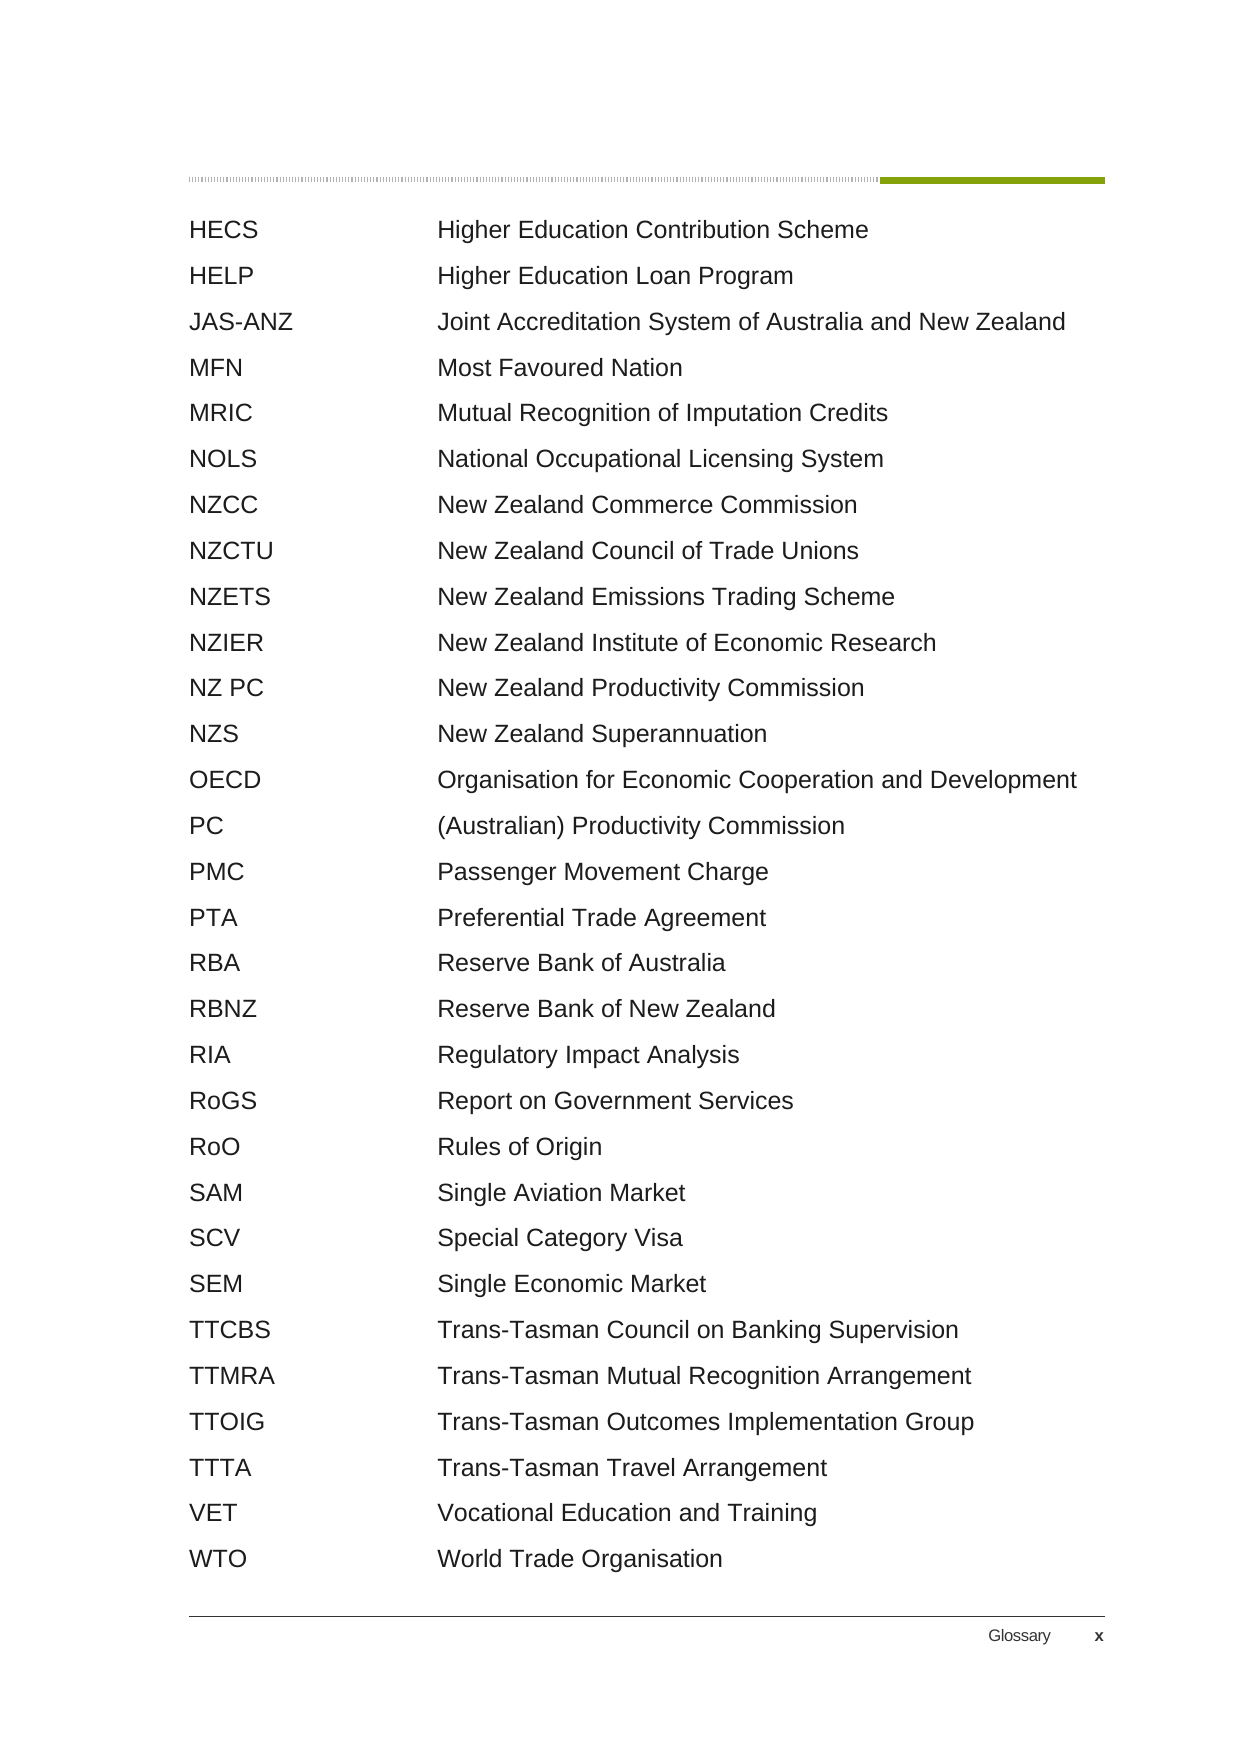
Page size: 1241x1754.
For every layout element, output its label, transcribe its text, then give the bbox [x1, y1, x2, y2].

text TTMRA Trans-Tasman Mutual Recognition Arrangement [189, 1356, 1104, 1390]
text NZCC New Zealand Commerce Commission [189, 486, 1104, 519]
text SCV Special Category Visa [189, 1219, 1104, 1252]
text PTA Preferential Trade Agreement [189, 898, 1104, 931]
text OECD Organisation for Economic Cooperation and Development [189, 761, 1104, 794]
text JAS-ANZ Joint Accreditation System of Australia and New Zealand [189, 302, 1104, 336]
text RIA Regulatory Impact Analysis [189, 1036, 1104, 1069]
text MRIC Mutual Recognition of Imputation Credits [189, 394, 1104, 427]
text RoO Rules of Origin [189, 1127, 1104, 1161]
text TTCBS Trans-Tasman Council on Banking Supervision [189, 1311, 1104, 1344]
text PC (Australian) Productivity Commission [189, 806, 1104, 840]
text RBNZ Reserve Bank of New Zealand [189, 990, 1104, 1023]
text NZ PC New Zealand Productivity Commission [189, 669, 1104, 702]
text PMC Passenger Movement Charge [189, 852, 1104, 886]
text NOLS National Occupational Licensing System [189, 440, 1104, 473]
text VET Vocational Education and Training [189, 1494, 1104, 1527]
text NZCTU New Zealand Council of Trade Unions [189, 531, 1104, 565]
text HECS Higher Education Contribution Scheme [189, 211, 1104, 244]
text NZIER New Zealand Institute of Economic Research [189, 623, 1104, 656]
text NZS New Zealand Superannuation [189, 715, 1104, 748]
text SEM Single Economic Market [189, 1265, 1104, 1298]
text RoGS Report on Government Services [189, 1081, 1104, 1115]
text RBA Reserve Bank of Australia [189, 944, 1104, 977]
text TTOIG Trans-Tasman Outcomes Implementation Group [189, 1402, 1104, 1436]
text WTO World Trade Organisation [189, 1540, 1104, 1573]
text NZETS New Zealand Emissions Trading Scheme [189, 577, 1104, 611]
text HELP Higher Education Loan Program [189, 256, 1104, 290]
text TTTA Trans-Tasman Travel Arrangement [189, 1448, 1104, 1481]
text SAM Single Aviation Market [189, 1173, 1104, 1206]
text MFN Most Favoured Nation [189, 348, 1104, 381]
